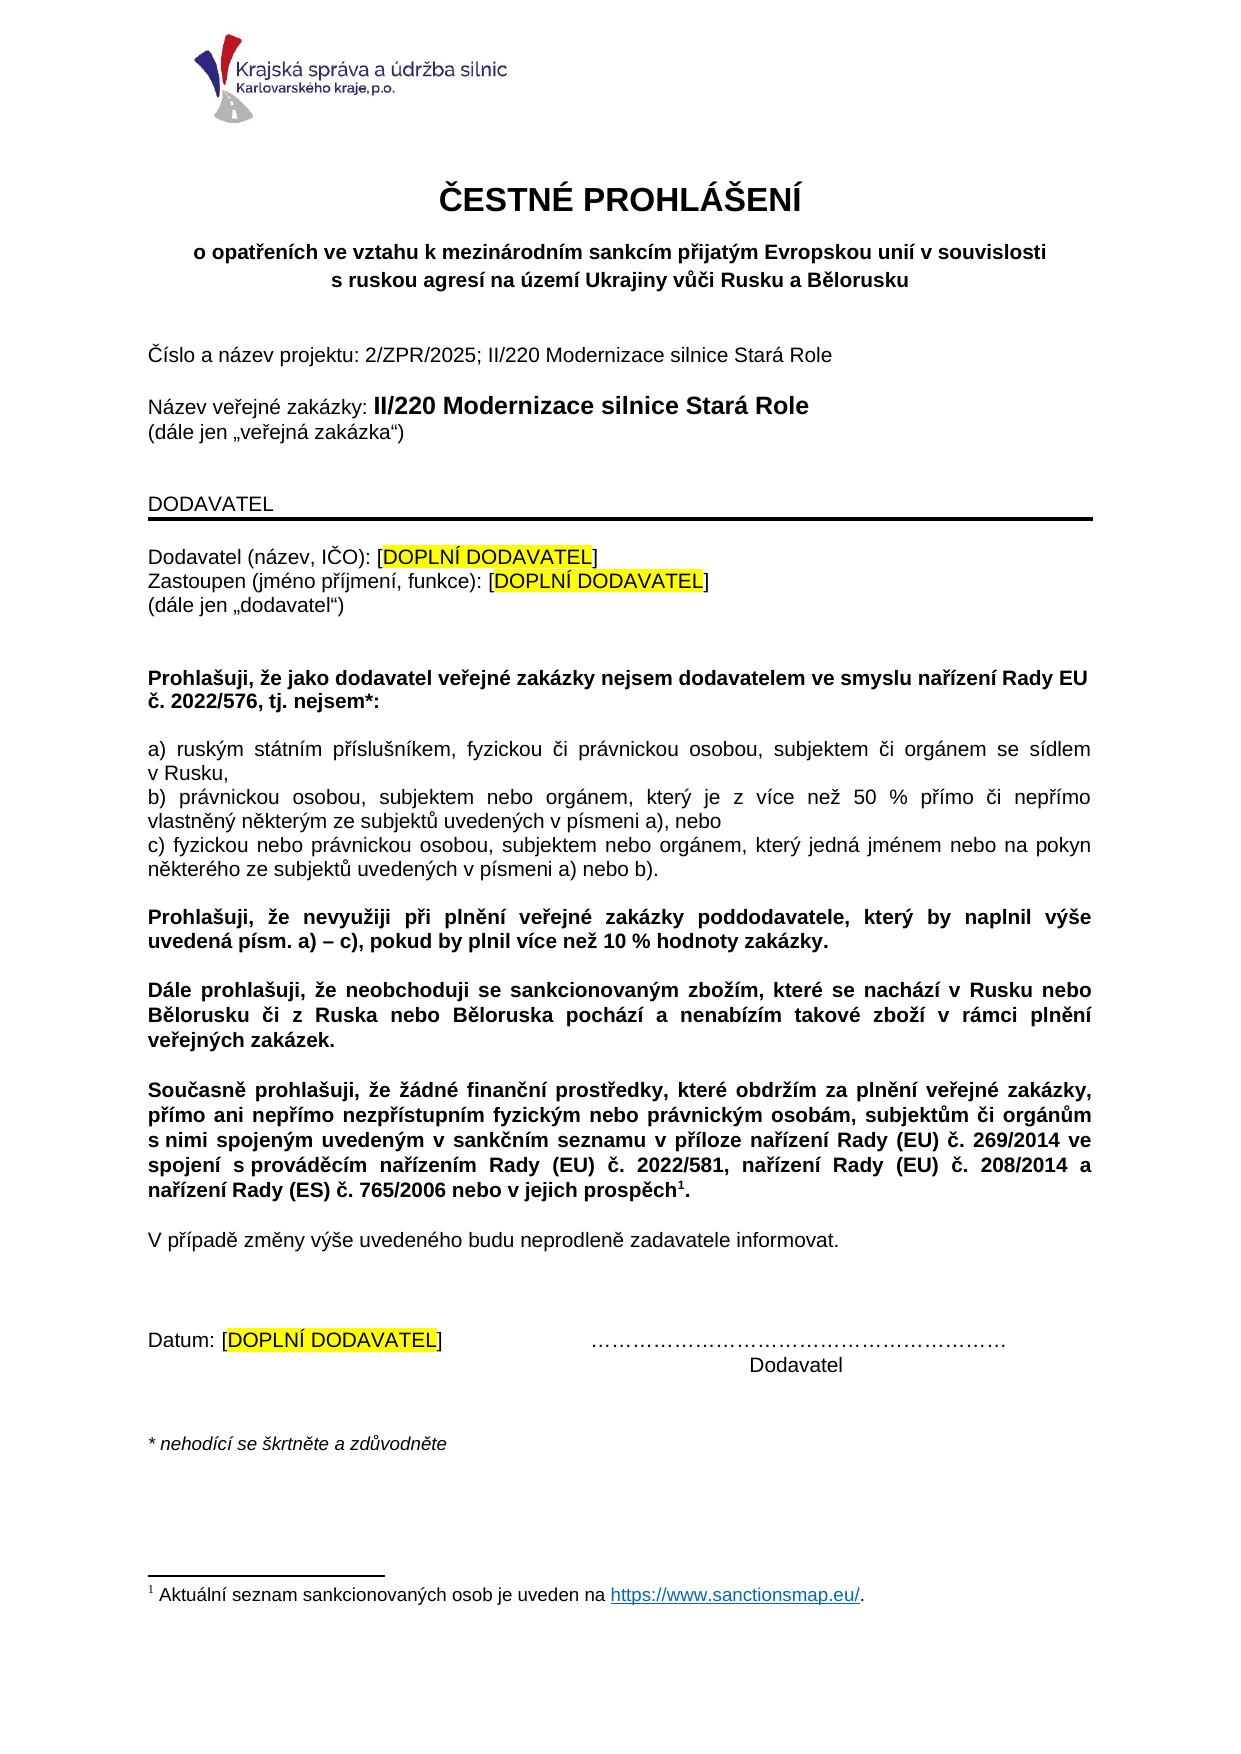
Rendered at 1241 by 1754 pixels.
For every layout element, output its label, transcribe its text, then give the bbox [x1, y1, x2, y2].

text (dále jen „dodavatel“) [148, 592, 1093, 616]
text a) ruským státním příslušníkem, fyzickou či právnickou osobou, subjektem či orgánem se sídlem v Rusku, [148, 737, 1093, 785]
subtitle ČESTNÉ PROHLÁŠENÍ [148, 191, 1093, 216]
text Číslo a název projektu: 2/ZPR/2025; II/220 Modernizace silnice Stará Role [148, 343, 1093, 367]
list Dodavatel [664, 1353, 1196, 1377]
text Prohlašuji, že nevyužiji při plnění veřejné zakázky poddodavatele, který by naplnil výše uvedená písm. a) – c), pokud by plnil více než 10 % hodnoty zakázky. [148, 905, 1093, 953]
subtitle V případě změny výše uvedeného budu neprodleně zadavatele informovat. [148, 1228, 1093, 1253]
subtitle Současně prohlašuji, že žádné finanční prostředky, které obdržím za plnění veřejné zakázky, přímo ani nepřímo nezpřístupním fyzickým nebo právnickým osobám, subjektům či orgánům s nimi spojeným uvedeným v sankčním seznamu v příloze nařízení Rady (EU) č. 269/2014 ve spojení s prováděcím nařízením Rady (EU) č. 2022/581, nařízení Rady (EU) č. 208/2014 a nařízení Rady (ES) č. 765/2006 nebo v jejich prospěch. [148, 1078, 1093, 1203]
picture [147, 24, 548, 128]
text b) právnickou osobou, subjektem nebo orgánem, který je z více než 50 % přímo či nepřímo vlastněný některým ze subjektů uvedených v písmeni a), nebo [148, 785, 1093, 833]
text o opatřeních ve vztahu k mezinárodním sankcím přijatým Evropskou unií v souvislosti s ruskou agresí na území Ukrajiny vůči Rusku a Bělorusku [148, 240, 1093, 291]
text Zastoupen (jméno příjmení, funkce): [DOPLNÍ DODAVATEL] [148, 568, 1093, 592]
text Prohlašuji, že jako dodavatel veřejné zakázky nejsem dodavatelem ve smyslu nařízení Rady EU č. 2022/576, tj. nejsem*: [148, 665, 1093, 713]
text DODAVATEL [148, 491, 1093, 517]
text Dodavatel (název, IČO): [DOPLNÍ DODAVATEL] [148, 544, 1093, 568]
subtitle * nehodící se škrtněte a zdůvodněte [148, 1433, 1093, 1454]
text Název veřejné zakázky: II/220 Modernizace silnice Stará Role [148, 391, 1093, 419]
subtitle Datum: [DOPLNÍ DODAVATEL] …………………………………………………… [148, 1328, 1093, 1353]
text (dále jen „veřejná zakázka“) [148, 419, 1093, 443]
text c) fyzickou nebo právnickou osobou, subjektem nebo orgánem, který jedná jménem nebo na pokyn některého ze subjektů uvedených v písmeni a) nebo b). [148, 833, 1093, 881]
subtitle Dále prohlašuji, že neobchoduji se sankcionovaným zbožím, které se nachází v Rusku nebo Bělorusku či z Ruska nebo Běloruska pochází a nenabízím takové zboží v rámci plnění veřejných zakázek. [148, 978, 1093, 1053]
